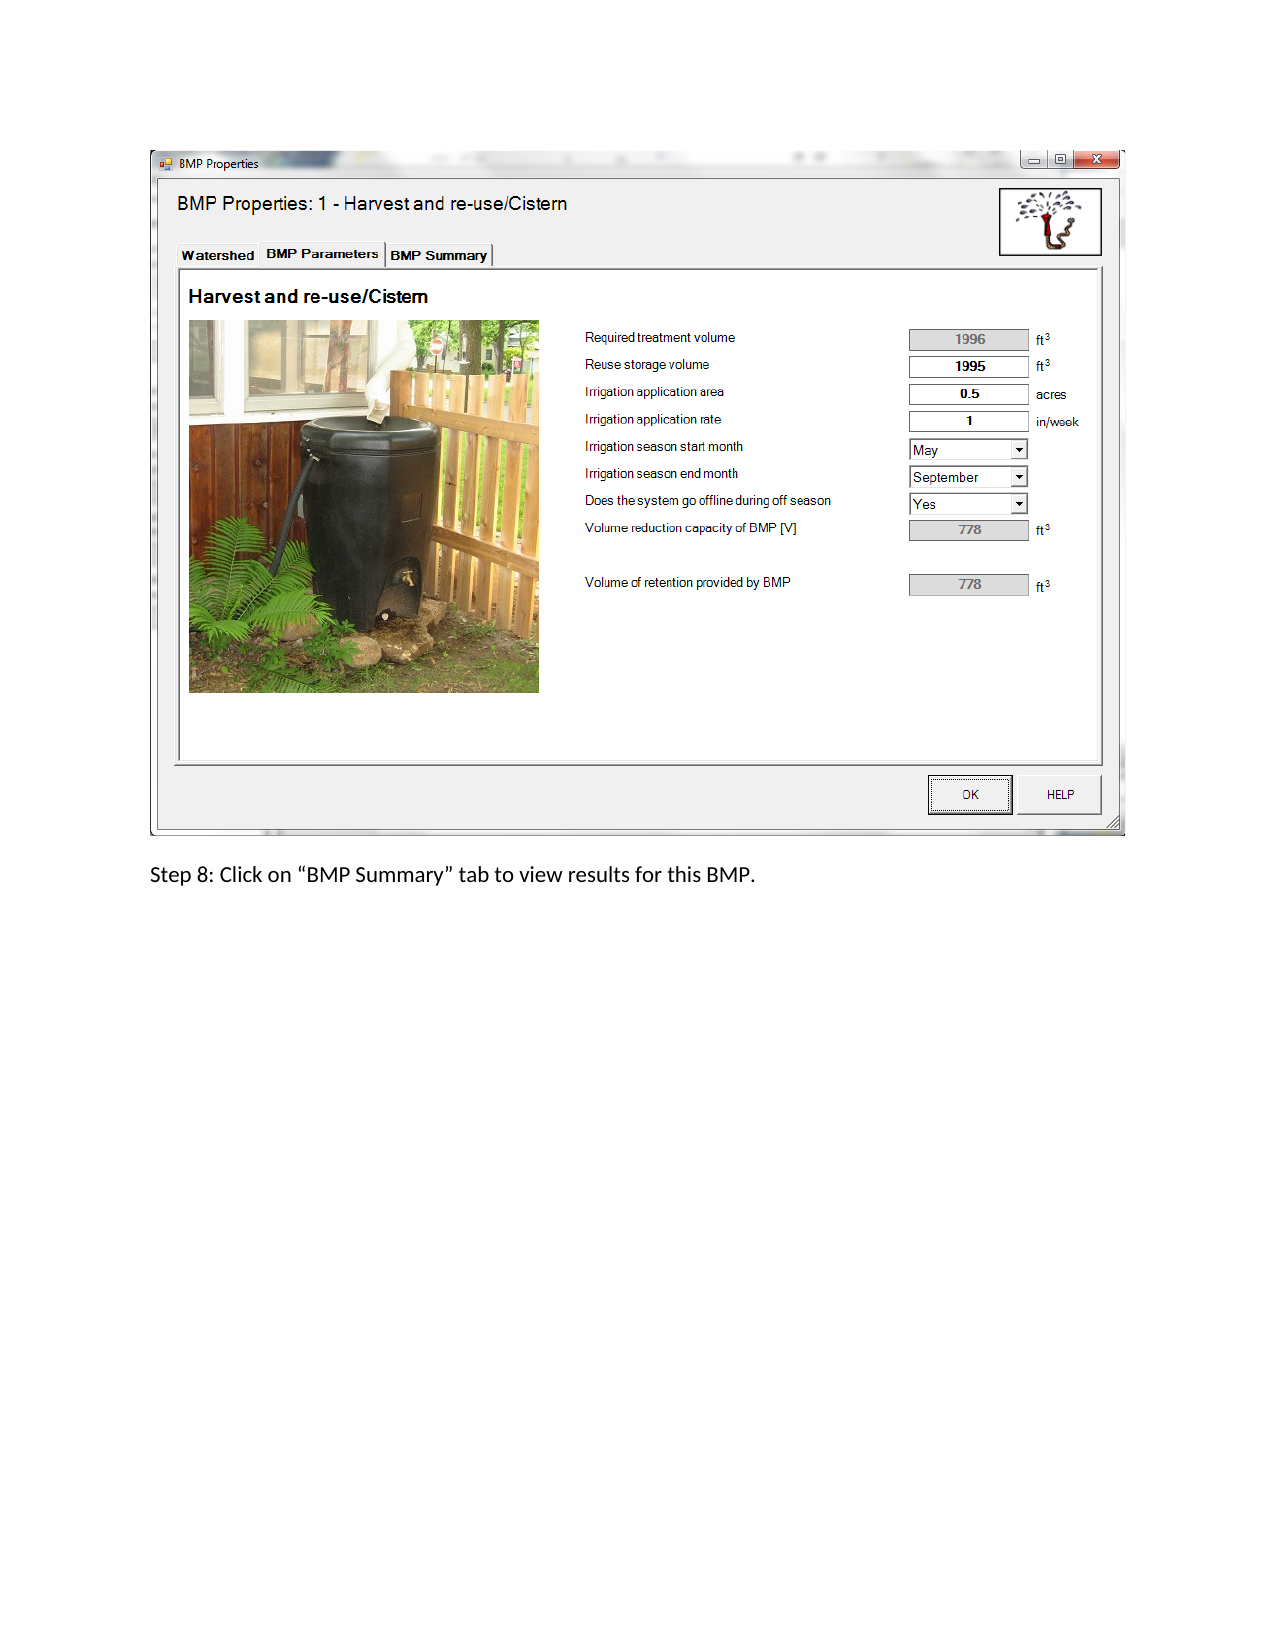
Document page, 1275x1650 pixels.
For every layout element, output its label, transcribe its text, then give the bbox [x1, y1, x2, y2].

picture [150, 150, 1125, 836]
text Step 8: Click on “BMP Summary” tab to view results for this BMP. [150, 860, 1125, 888]
